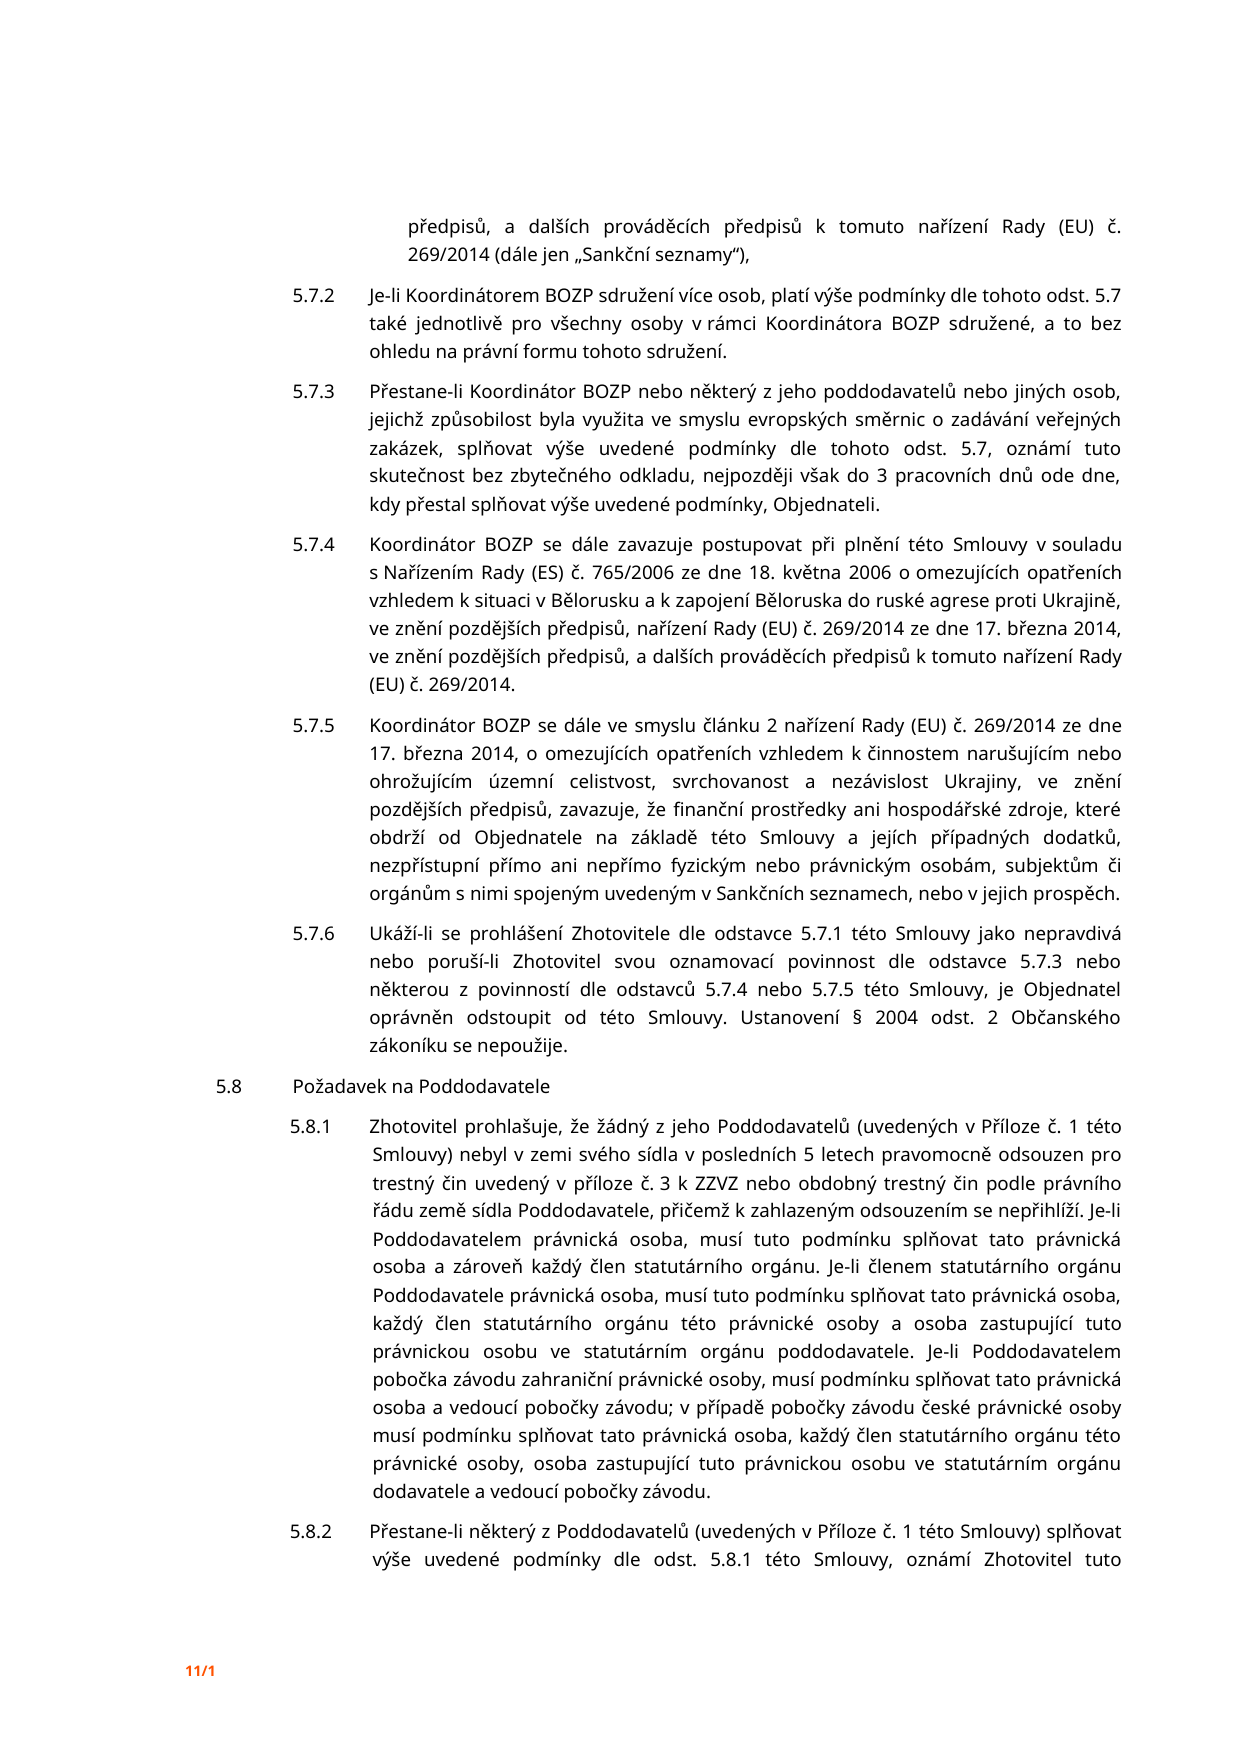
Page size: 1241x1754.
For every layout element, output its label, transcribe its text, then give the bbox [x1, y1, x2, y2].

list Koordinátor BOZP se dále zavazuje postupovat při plnění této Smlouvy v souladu s Nařízením Rady (ES) č. 765/2006 ze dne 18. května 2006 o omezujících opatřeních vzhledem k situaci v Bělorusku a k zapojení Běloruska do ruské agrese proti Ukrajině, ve znění pozdějších předpisů, nařízení Rady (EU) č. 269/2014 ze dne 17. března 2014, ve znění pozdějších předpisů, a dalších prováděcích předpisů k tomuto nařízení Rady (EU) č. 269/2014. [292, 531, 1122, 697]
list Přestane-li Koordinátor BOZP nebo některý z jeho poddodavatelů nebo jiných osob, jejichž způsobilost byla využita ve smyslu evropských směrnic o zadávání veřejných zakázek, splňovat výše uvedené podmínky dle tohoto odst. 5.7, oznámí tuto skutečnost bez zbytečného odkladu, nejpozději však do 3 pracovních dnů ode dne, kdy přestal splňovat výše uvedené podmínky, Objednateli. [292, 379, 1122, 516]
list Požadavek na Poddodavatele [216, 1073, 1122, 1099]
list Ukáží-li se prohlášení Zhotovitele dle odstavce 5.7.1 této Smlouvy jako nepravdivá nebo poruší-li Zhotovitel svou oznamovací povinnost dle odstavce 5.7.3 nebo některou z povinností dle odstavců 5.7.4 nebo 5.7.5 této Smlouvy, je Objednatel oprávněn odstoupit od této Smlouvy. Ustanovení § 2004 odst. 2 Občanského zákoníku se nepoužije. [292, 921, 1122, 1058]
list Zhotovitel prohlašuje, že žádný z jeho Poddodavatelů (uvedených v Příloze č. 1 této Smlouvy) nebyl v zemi svého sídla v posledních 5 letech pravomocně odsouzen pro trestný čin uvedený v příloze č. 3 k ZZVZ nebo obdobný trestný čin podle právního řádu země sídla Poddodavatele, přičemž k zahlazeným odsouzením se nepřihlíží. Je-li Poddodavatelem právnická osoba, musí tuto podmínku splňovat tato právnická osoba a zároveň každý člen statutárního orgánu. Je-li členem statutárního orgánu Poddodavatele právnická osoba, musí tuto podmínku splňovat tato právnická osoba, každý člen statutárního orgánu této právnické osoby a osoba zastupující tuto právnickou osobu ve statutárním orgánu poddodavatele. Je-li Poddodavatelem pobočka závodu zahraniční právnické osoby, musí podmínku splňovat tato právnická osoba a vedoucí pobočky závodu; v případě pobočky závodu české právnické osoby musí podmínku splňovat tato právnická osoba, každý člen statutárního orgánu této právnické osoby, osoba zastupující tuto právnickou osobu ve statutárním orgánu dodavatele a vedoucí pobočky závodu. [289, 1114, 1122, 1503]
list Je-li Koordinátorem BOZP sdružení více osob, platí výše podmínky dle tohoto odst. 5.7 také jednotlivě pro všechny osoby v rámci Koordinátora BOZP sdružené, a to bez ohledu na právní formu tohoto sdružení. [292, 282, 1122, 364]
list Koordinátor BOZP se dále ve smyslu článku 2 nařízení Rady (EU) č. 269/2014 ze dne 17. března 2014, o omezujících opatřeních vzhledem k činnostem narušujícím nebo ohrožujícím územní celistvost, svrchovanost a nezávislost Ukrajiny, ve znění pozdějších předpisů, zavazuje, že finanční prostředky ani hospodářské zdroje, které obdrží od Objednatele na základě této Smlouvy a jejích případných dodatků, nezpřístupní přímo ani nepřímo fyzickým nebo právnickým osobám, subjektům či orgánům s nimi spojeným uvedeným v Sankčních seznamech, nebo v jejich prospěch. [292, 712, 1122, 906]
